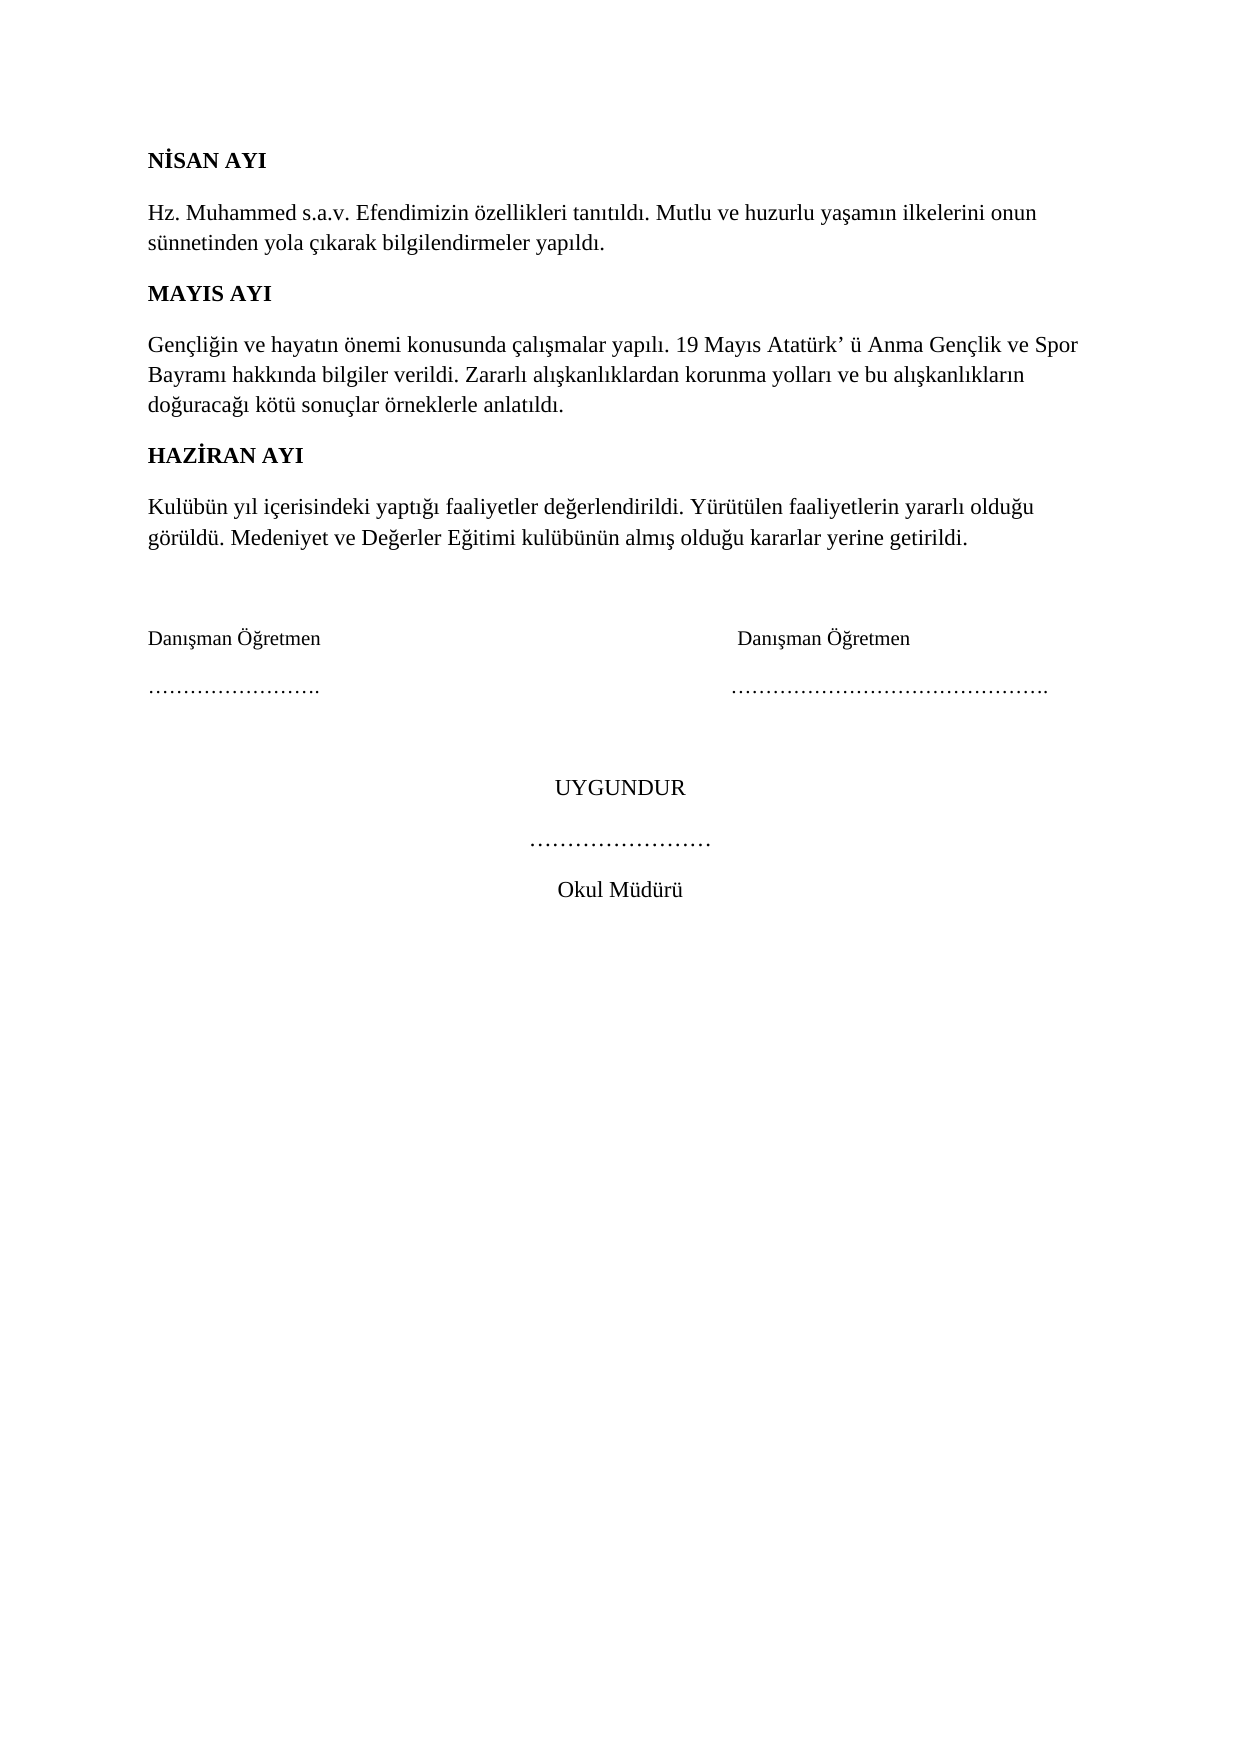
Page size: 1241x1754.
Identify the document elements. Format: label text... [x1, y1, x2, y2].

text …………………… [148, 825, 1093, 851]
text HAZİRAN AYI [148, 442, 1093, 469]
text Hz. Muhammed s.a.v. Efendimizin özellikleri tanıtıldı. Mutlu ve huzurlu yaşamın ilkelerini onun sünnetinden yola çıkarak bilgilendirmeler yapıldı. [148, 199, 1093, 255]
text UYGUNDUR [148, 774, 1093, 800]
text NİSAN AYI [148, 148, 1093, 174]
text MAYIS AYI [148, 280, 1093, 306]
text Okul Müdürü [148, 876, 1093, 902]
text Kulübün yıl içerisindeki yaptığı faaliyetler değerlendirildi. Yürütülen faaliyetlerin yararlı olduğu görüldü. Medeniyet ve Değerler Eğitimi kulübünün almış olduğu kararlar yerine getirildi. [148, 493, 1093, 550]
text ……………………. ………………………………………. [148, 674, 1093, 698]
text Danışman Öğretmen Danışman Öğretmen [148, 626, 1093, 650]
text Gençliğin ve hayatın önemi konusunda çalışmalar yapılı. 19 Mayıs Atatürk’ ü Anma Gençlik ve Spor Bayramı hakkında bilgiler verildi. Zararlı alışkanlıklardan korunma yolları ve bu alışkanlıkların doğuracağı kötü sonuçlar örneklerle anlatıldı. [148, 331, 1093, 418]
